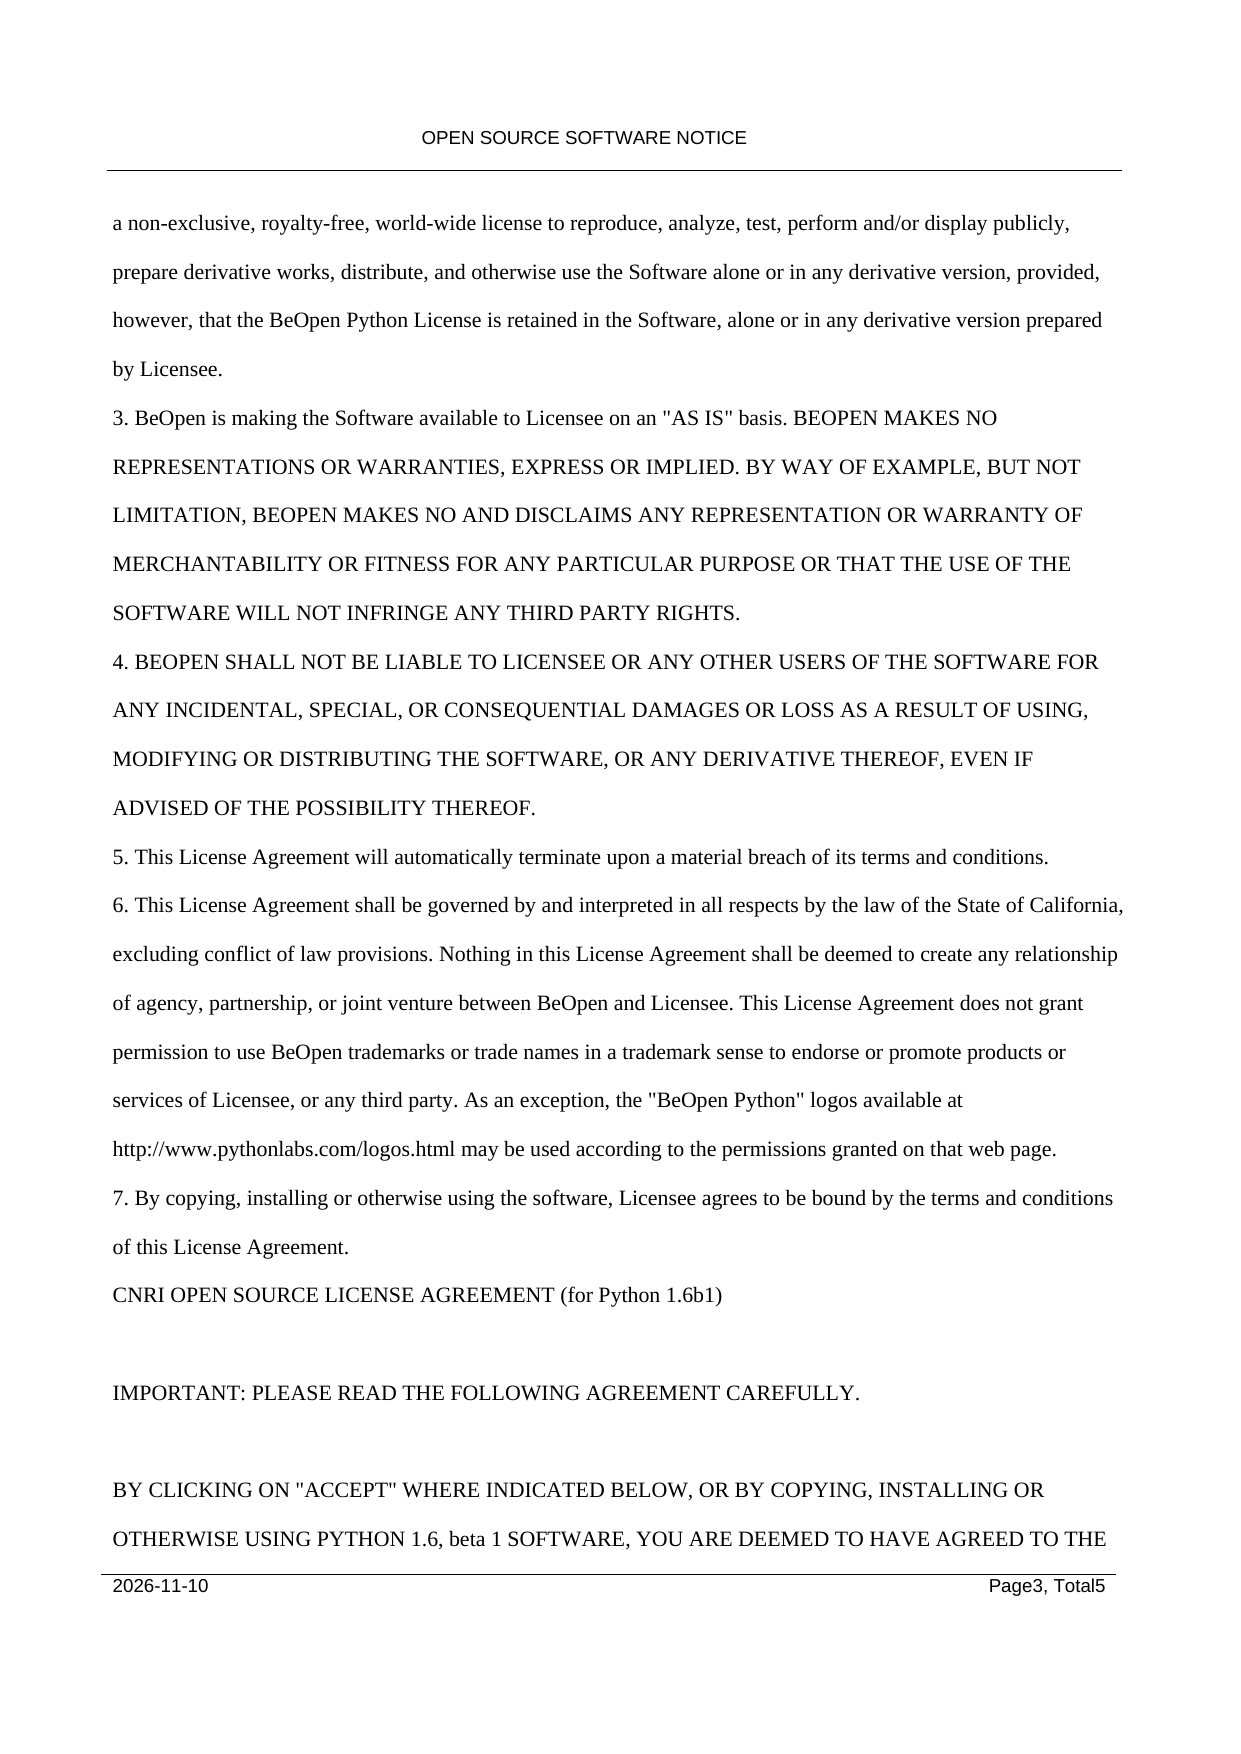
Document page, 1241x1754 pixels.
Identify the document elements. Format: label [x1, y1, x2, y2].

text [112, 206, 1128, 1555]
